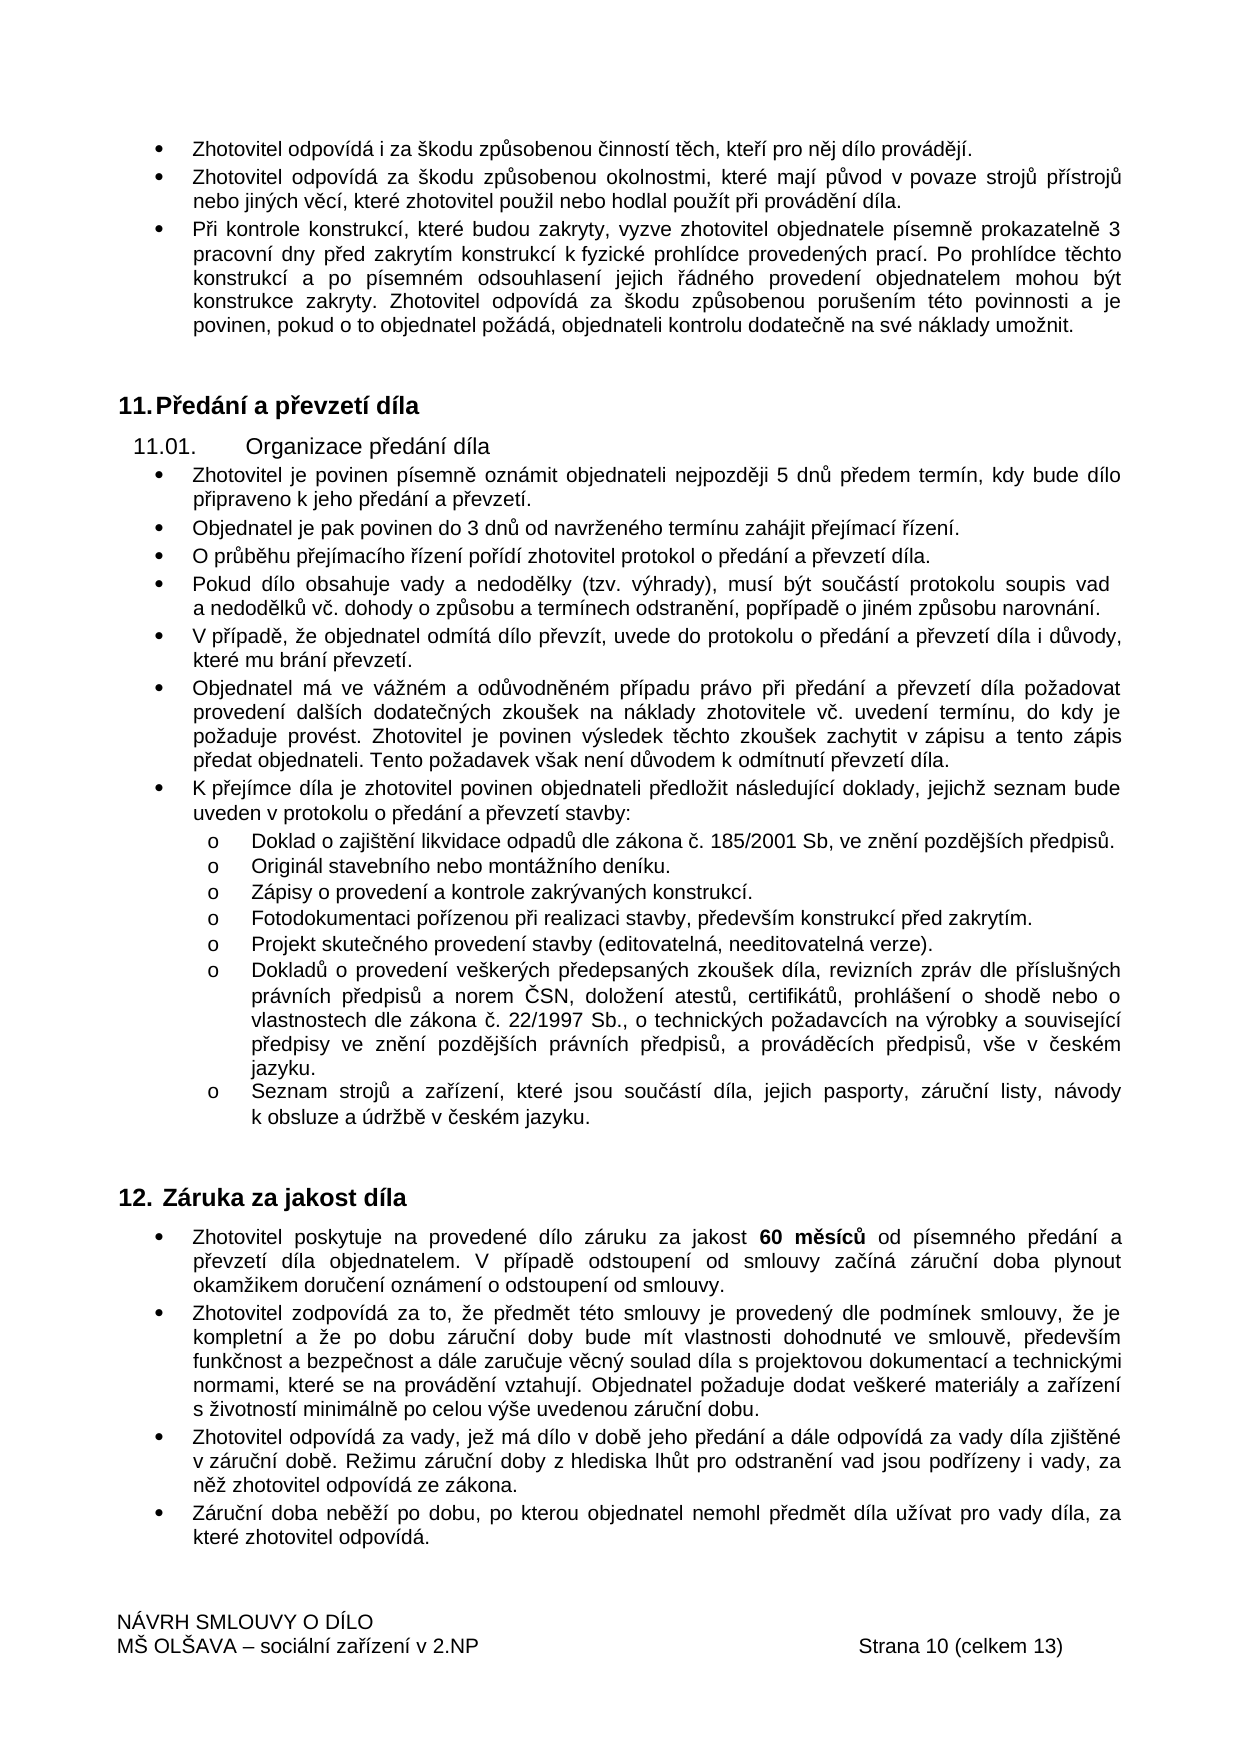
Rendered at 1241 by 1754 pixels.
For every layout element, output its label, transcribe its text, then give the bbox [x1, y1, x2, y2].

text V případě, že objednatel odmítá dílo převzít, uvede do protokolu o předání a převzetí díla i důvody, které mu brání převzetí. [155, 624, 1122, 672]
subtitle Záruka za jakost díla [118, 1183, 1122, 1212]
text Zhotovitel je povinen písemně oznámit objednateli nejpozději 5 dnů předem termín, kdy bude dílo připraveno k jeho předání a převzetí. [155, 463, 1122, 511]
text Zhotovitel odpovídá za škodu způsobenou okolnostmi, které mají původ v povaze strojů přístrojů nebo jiných věcí, které zhotovitel použil nebo hodlal použít při provádění díla. [155, 165, 1122, 213]
text Zhotovitel odpovídá za vady, jež má dílo v době jeho předání a dále odpovídá za vady díla zjištěné v záruční době. Režimu záruční doby z hlediska lhůt pro odstranění vad jsou podřízeny i vady, za něž zhotovitel odpovídá ze zákona. [155, 1425, 1122, 1497]
text Objednatel má ve vážném a odůvodněném případu právo při předání a převzetí díla požadovat provedení dalších dodatečných zkoušek na náklady zhotovitele vč. uvedení termínu, do kdy je požaduje provést. Zhotovitel je povinen výsledek těchto zkoušek zachytit v zápisu a tento zápis předat objednateli. Tento požadavek však není důvodem k odmítnutí převzetí díla. [155, 676, 1122, 772]
text Originál stavebního nebo montážního deníku. [207, 854, 1122, 880]
text Zápisy o provedení a kontrole zakrývaných konstrukcí. [207, 880, 1122, 906]
subtitle Organizace předání díla [133, 433, 1122, 459]
text Zhotovitel zodpovídá za to, že předmět této smlouvy je provedený dle podmínek smlouvy, že je kompletní a že po dobu záruční doby bude mít vlastnosti dohodnuté ve smlouvě, především funkčnost a bezpečnost a dále zaručuje věcný soulad díla s projektovou dokumentací a technickými normami, které se na provádění vztahují. Objednatel požaduje dodat veškeré materiály a zařízení s životností minimálně po celou výše uvedenou záruční dobu. [155, 1301, 1122, 1421]
text Fotodokumentaci pořízenou při realizaci stavby, především konstrukcí před zakrytím. [207, 906, 1122, 932]
text Seznam strojů a zařízení, které jsou součástí díla, jejich pasporty, záruční listy, návody k obsluze a údržbě v českém jazyku. [207, 1079, 1122, 1129]
text Objednatel je pak povinen do 3 dnů od navrženého termínu zahájit přejímací řízení. [155, 515, 1122, 539]
text Pokud dílo obsahuje vady a nedodělky (tzv. výhrady), musí být součástí protokolu soupis vad a nedodělků vč. dohody o způsobu a termínech odstranění, popřípadě o jiném způsobu narovnání. [155, 572, 1122, 620]
text Při kontrole konstrukcí, které budou zakryty, vyzve zhotovitel objednatele písemně prokazatelně 3 pracovní dny před zakrytím konstrukcí k fyzické prohlídce provedených prací. Po prohlídce těchto konstrukcí a po písemném odsouhlasení jejich řádného provedení objednatelem mohou být konstrukce zakryty. Zhotovitel odpovídá za škodu způsobenou porušením této povinnosti a je povinen, pokud o to objednatel požádá, objednateli kontrolu dodatečně na své náklady umožnit. [155, 217, 1122, 337]
text Záruční doba neběží po dobu, po kterou objednatel nemohl předmět díla užívat pro vady díla, za které zhotovitel odpovídá. [155, 1501, 1122, 1549]
text K přejímce díla je zhotovitel povinen objednateli předložit následující doklady, jejichž seznam bude uveden v protokolu o předání a převzetí stavby: [155, 776, 1122, 824]
text Dokladů o provedení veškerých předepsaných zkoušek díla, revizních zpráv dle příslušných právních předpisů a norem ČSN, doložení atestů, certifikátů, prohlášení o shodě nebo o vlastnostech dle zákona č. 22/1997 Sb., o technických požadavcích na výrobky a související předpisy ve znění pozdějších právních předpisů, a prováděcích předpisů, vše v českém jazyku. [207, 958, 1122, 1079]
text O průběhu přejímacího řízení pořídí zhotovitel protokol o předání a převzetí díla. [155, 543, 1122, 568]
subtitle Předání a převzetí díla [118, 391, 1122, 420]
text Zhotovitel odpovídá i za škodu způsobenou činností těch, kteří pro něj dílo provádějí. [155, 137, 1122, 161]
text Doklad o zajištění likvidace odpadů dle zákona č. 185/2001 Sb, ve znění pozdějších předpisů. [207, 828, 1122, 854]
text Zhotovitel poskytuje na provedené dílo záruku za jakost 60 měsíců od písemného předání a převzetí díla objednatelem. V případě odstoupení od smlouvy začíná záruční doba plynout okamžikem doručení oznámení o odstoupení od smlouvy. [155, 1224, 1122, 1296]
text Projekt skutečného provedení stavby (editovatelná, needitovatelná verze). [207, 932, 1122, 958]
